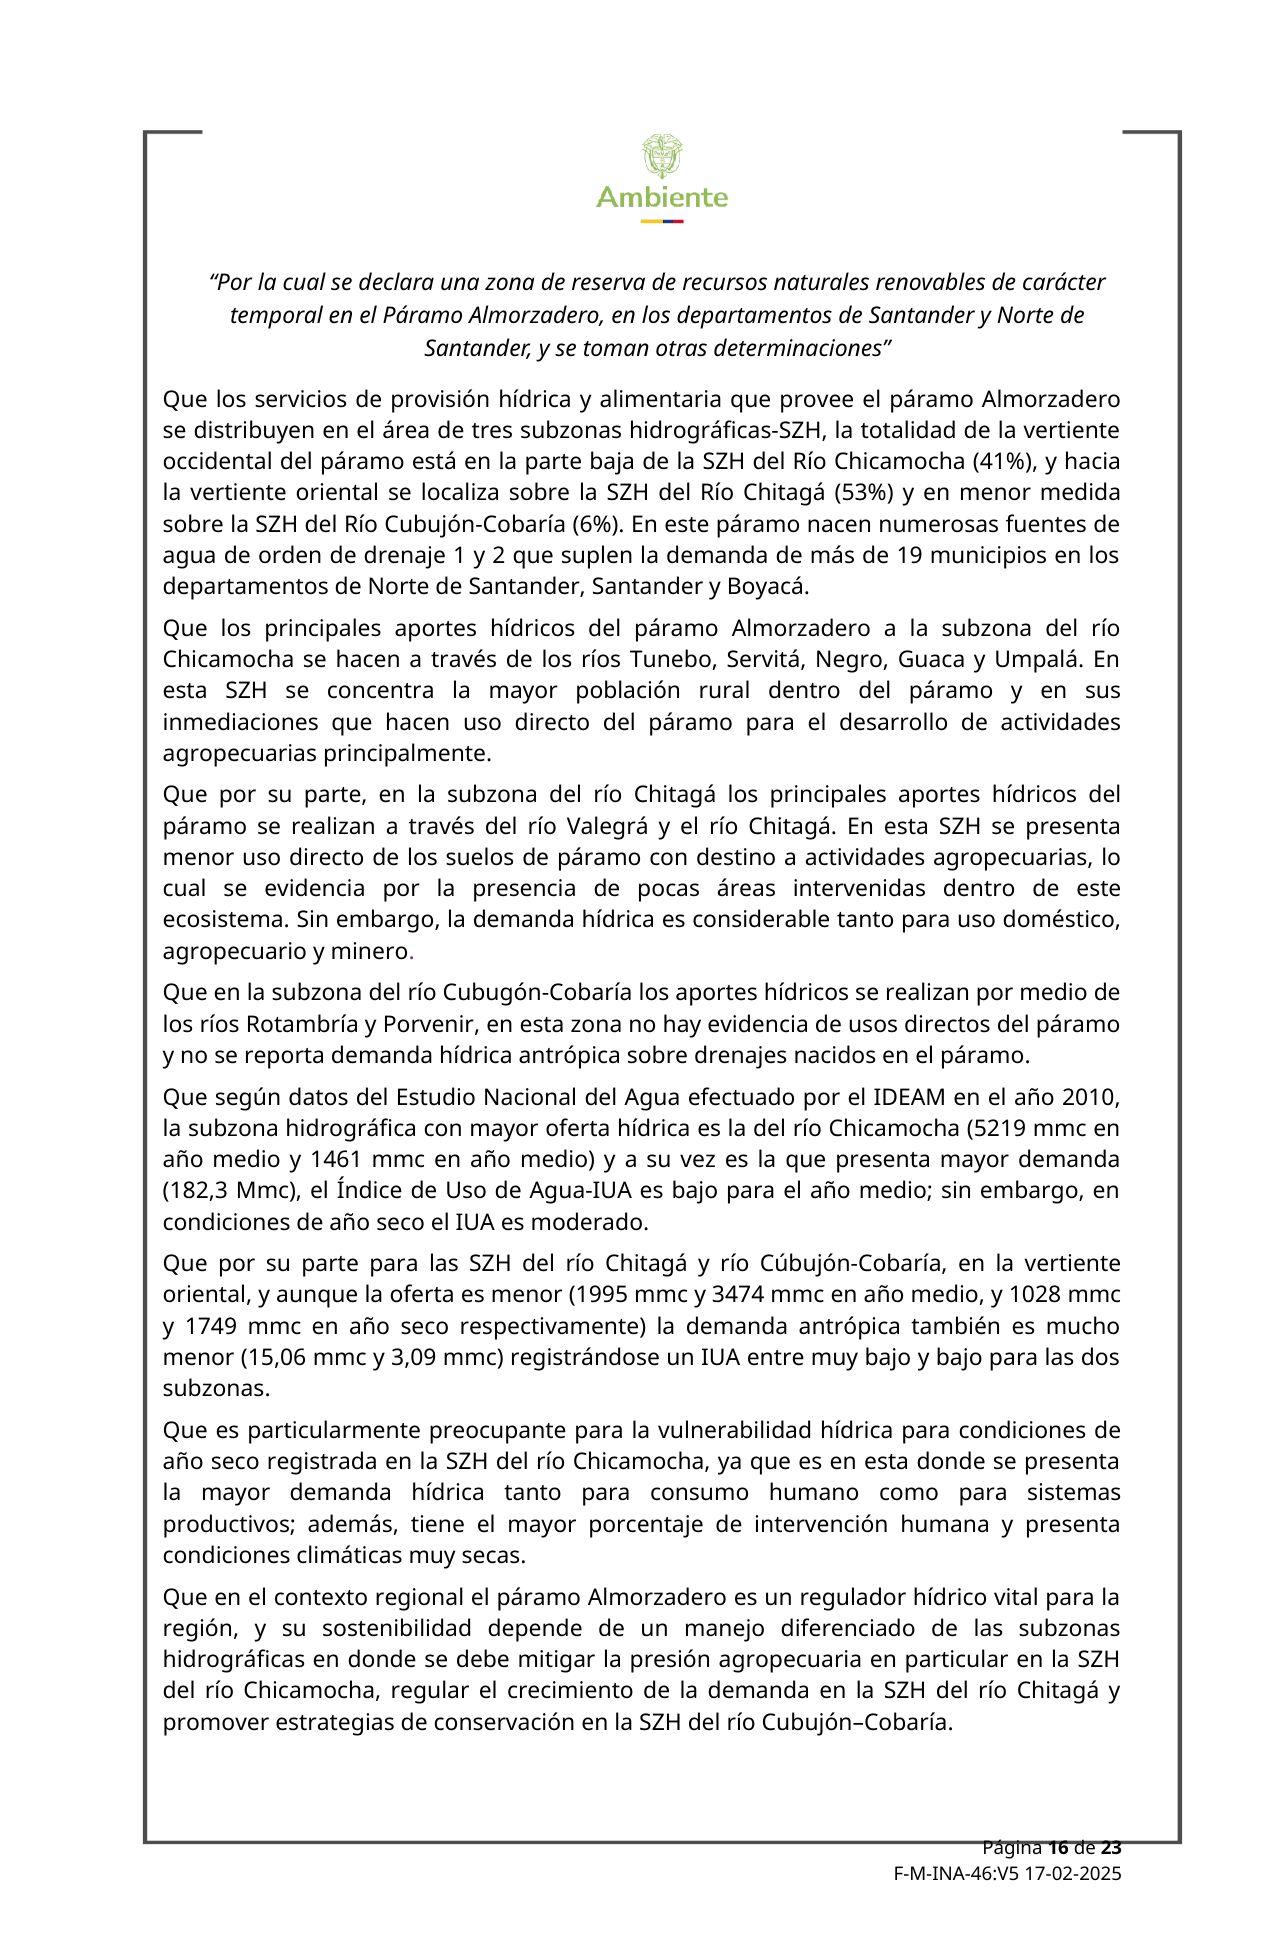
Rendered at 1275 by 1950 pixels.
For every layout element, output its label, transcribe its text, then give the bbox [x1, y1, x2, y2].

text Que en el contexto regional el páramo Almorzadero es un regulador hídrico vital para la región, y su sostenibilidad depende de un manejo diferenciado de las subzonas hidrográficas en donde se debe mitigar la presión agropecuaria en particular en la SZH del río Chicamocha, regular el crecimiento de la demanda en la SZH del río Chitagá y promover estrategias de conservación en la SZH del río Cubujón–Cobaría. [162, 1581, 1122, 1737]
text Que por su parte para las SZH del río Chitagá y río Cúbujón-Cobaría, en la vertiente oriental, y aunque la oferta es menor (1995 mmc y 3474 mmc en año medio, y 1028 mmc y 1749 mmc en año seco respectivamente) la demanda antrópica también es mucho menor (15,06 mmc y 3,09 mmc) registrándose un IUA entre muy bajo y bajo para las dos subzonas. [162, 1247, 1122, 1403]
text Que los servicios de provisión hídrica y alimentaria que provee el páramo Almorzadero se distribuyen en el área de tres subzonas hidrográficas-SZH, la totalidad de la vertiente occidental del páramo está en la parte baja de la SZH del Río Chicamocha (41%), y hacia la vertiente oriental se localiza sobre la SZH del Río Chitagá (53%) y en menor medida sobre la SZH del Río Cubujón-Cobaría (6%). En este páramo nacen numerosas fuentes de agua de orden de drenaje 1 y 2 que suplen la demanda de más de 19 municipios en los departamentos de Norte de Santander, Santander y Boyacá. [162, 251, 1122, 601]
text Que en la subzona del río Cubugón-Cobaría los aportes hídricos se realizan por medio de los ríos Rotambría y Porvenir, en esta zona no hay evidencia de usos directos del páramo y no se reporta demanda hídrica antrópica sobre drenajes nacidos en el páramo. [162, 976, 1122, 1070]
picture [83, 30, 1241, 1944]
text Que es particularmente preocupante para la vulnerabilidad hídrica para condiciones de año seco registrada en la SZH del río Chicamocha, ya que es en esta donde se presenta la mayor demanda hídrica tanto para consumo humano como para sistemas productivos; además, tiene el mayor porcentaje de intervención humana y presenta condiciones climáticas muy secas. [162, 1414, 1122, 1570]
text Que por su parte, en la subzona del río Chitagá los principales aportes hídricos del páramo se realizan a través del río Valegrá y el río Chitagá. En esta SZH se presenta menor uso directo de los suelos de páramo con destino a actividades agropecuarias, lo cual se evidencia por la presencia de pocas áreas intervenidas dentro de este ecosistema. Sin embargo, la demanda hídrica es considerable tanto para uso doméstico, agropecuario y minero. [162, 778, 1122, 966]
text Que según datos del Estudio Nacional del Agua efectuado por el IDEAM en el año 2010, la subzona hidrográfica con mayor oferta hídrica es la del río Chicamocha (5219 mmc en año medio y 1461 mmc en año medio) y a su vez es la que presenta mayor demanda (182,3 Mmc), el Índice de Uso de Agua-IUA es bajo para el año medio; sin embargo, en condiciones de año seco el IUA es moderado. [162, 1081, 1122, 1237]
text Que los principales aportes hídricos del páramo Almorzadero a la subzona del río Chicamocha se hacen a través de los ríos Tunebo, Servitá, Negro, Guaca y Umpalá. En esta SZH se concentra la mayor población rural dentro del páramo y en sus inmediaciones que hacen uso directo del páramo para el desarrollo de actividades agropecuarias principalmente. [162, 612, 1122, 768]
